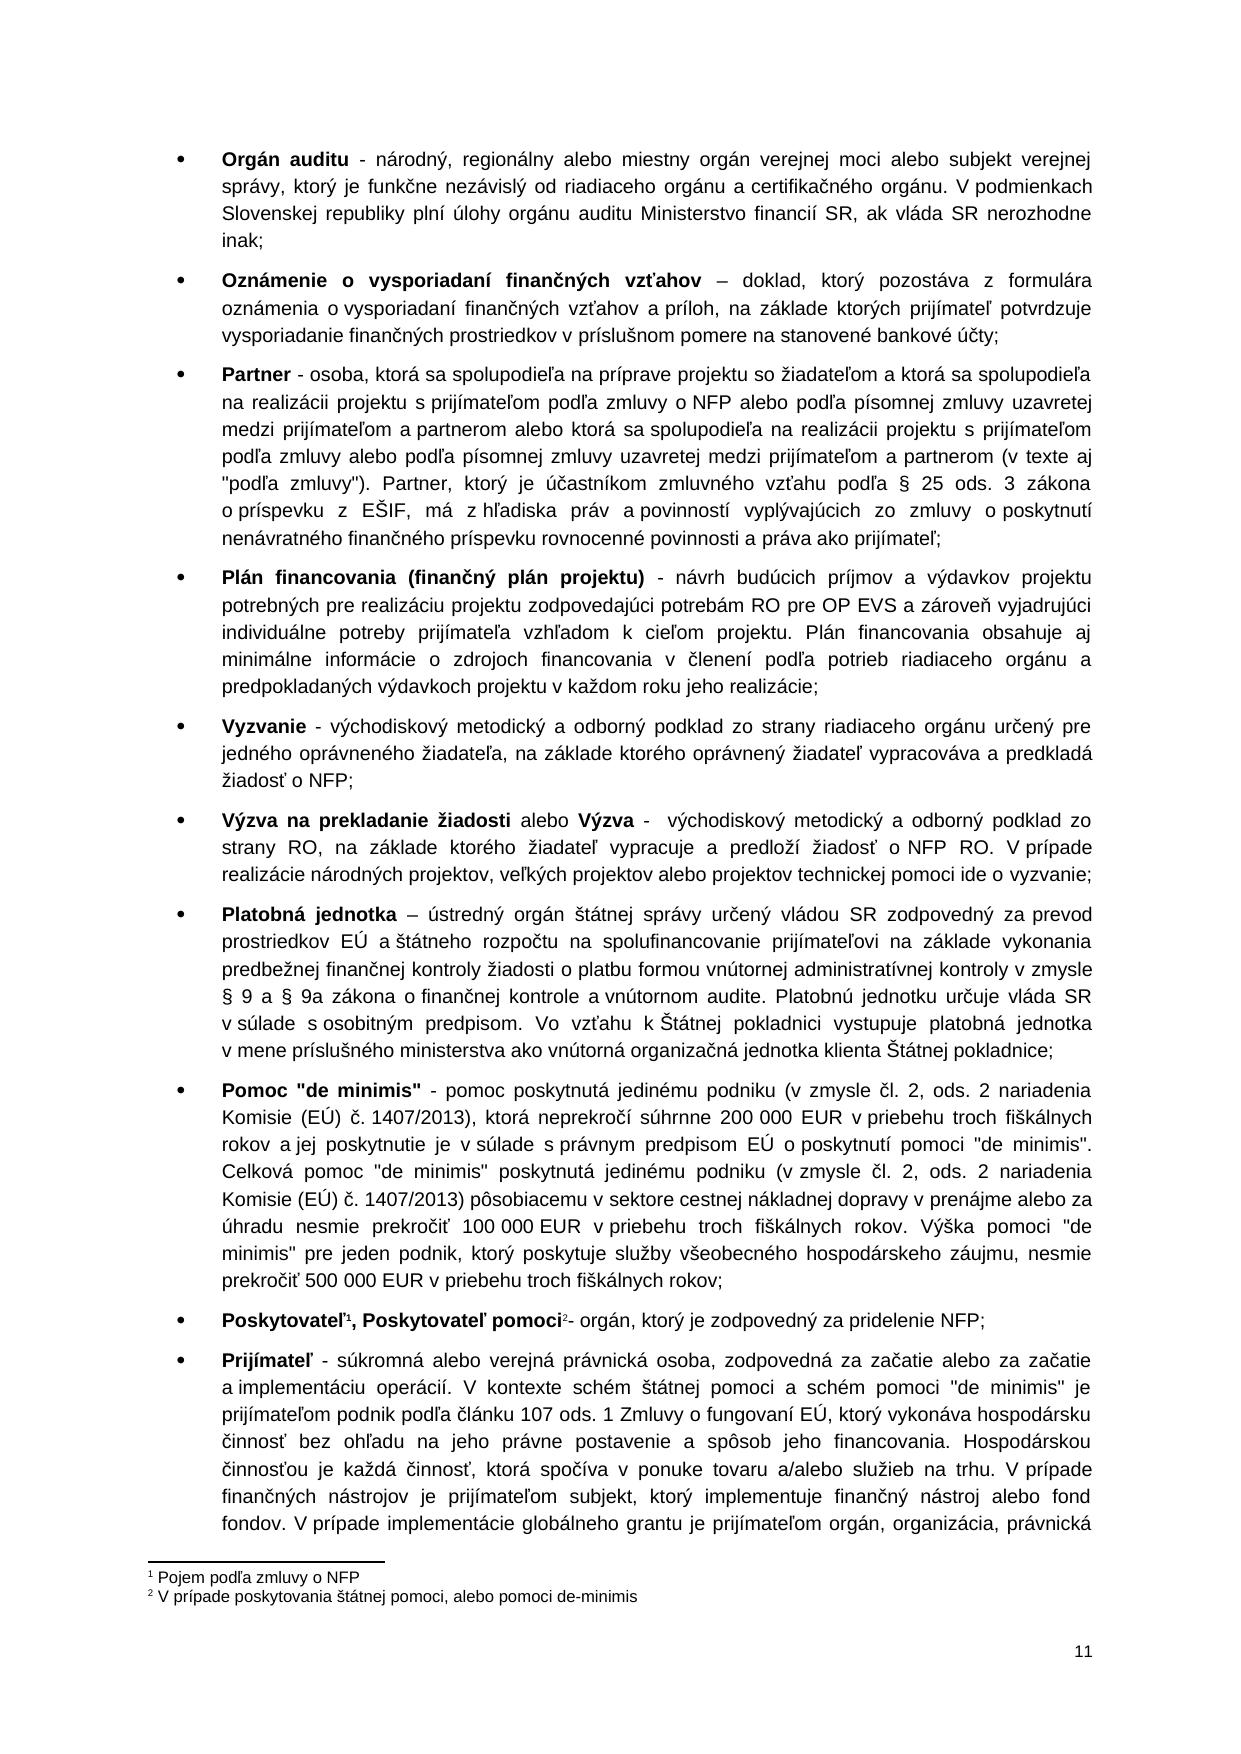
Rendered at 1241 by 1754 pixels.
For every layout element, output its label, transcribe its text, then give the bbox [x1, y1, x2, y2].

text Oznámenie o vysporiadaní finančných vzťahov – doklad, ktorý pozostáva z formulára oznámenia o vysporiadaní finančných vzťahov a príloh, na základe ktorých prijímateľ potvrdzuje vysporiadanie finančných prostriedkov v príslušnom pomere na stanovené bankové účty; [177, 269, 1092, 346]
text Pomoc "de minimis" - pomoc poskytnutá jedinému podniku (v zmysle čl. 2, ods. 2 nariadenia Komisie (EÚ) č. 1407/2013), ktorá neprekročí súhrnne 200 000 EUR v priebehu troch fiškálnych rokov a jej poskytnutie je v súlade s právnym predpisom EÚ o poskytnutí pomoci "de minimis". Celková pomoc "de minimis" poskytnutá jedinému podniku (v zmysle čl. 2, ods. 2 nariadenia Komisie (EÚ) č. 1407/2013) pôsobiacemu v sektore cestnej nákladnej dopravy v prenájme alebo za úhradu nesmie prekročiť 100 000 EUR v priebehu troch fiškálnych rokov. Výška pomoci "de minimis" pre jeden podnik, ktorý poskytuje služby všeobecného hospodárskeho záujmu, nesmie prekročiť 500 000 EUR v priebehu troch fiškálnych rokov; [177, 1079, 1092, 1292]
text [177, 1349, 1092, 1534]
text Poskytovateľ, Poskytovateľ pomoci- orgán, ktorý je zodpovedný za pridelenie NFP; [177, 1309, 1092, 1332]
text Plán financovania (finančný plán projektu) - návrh budúcich príjmov a výdavkov projektu potrebných pre realizáciu projektu zodpovedajúci potrebám RO pre OP EVS a zároveň vyjadrujúci individuálne potreby prijímateľa vzhľadom k cieľom projektu. Plán financovania obsahuje aj minimálne informácie o zdrojoch financovania v členení podľa potrieb riadiaceho orgánu a predpokladaných výdavkoch projektu v každom roku jeho realizácie; [177, 566, 1092, 698]
text Výzva na prekladanie žiadosti alebo Výzva - východiskový metodický a odborný podklad zo strany RO, na základe ktorého žiadateľ vypracuje a predloží žiadosť o NFP RO. V prípade realizácie národných projektov, veľkých projektov alebo projektov technickej pomoci ide o vyzvanie; [177, 809, 1092, 886]
text Orgán auditu - národný, regionálny alebo miestny orgán verejnej moci alebo subjekt verejnej správy, ktorý je funkčne nezávislý od riadiaceho orgánu a certifikačného orgánu. V podmienkach Slovenskej republiky plní úlohy orgánu auditu Ministerstvo financií SR, ak vláda SR nerozhodne inak; [177, 148, 1092, 252]
text Platobná jednotka – ústredný orgán štátnej správy určený vládou SR zodpovedný za prevod prostriedkov EÚ a štátneho rozpočtu na spolufinancovanie prijímateľovi na základe vykonania predbežnej finančnej kontroly žiadosti o platbu formou vnútornej administratívnej kontroly v zmysle § 9 a § 9a zákona o finančnej kontrole a vnútornom audite. Platobnú jednotku určuje vláda SR v súlade s osobitným predpisom. Vo vzťahu k Štátnej pokladnici vystupuje platobná jednotka v mene príslušného ministerstva ako vnútorná organizačná jednotka klienta Štátnej pokladnice; [177, 903, 1092, 1062]
text Partner - osoba, ktorá sa spolupodieľa na príprave projektu so žiadateľom a ktorá sa spolupodieľa na realizácii projektu s prijímateľom podľa zmluvy o NFP alebo podľa písomnej zmluvy uzavretej medzi prijímateľom a partnerom alebo ktorá sa spolupodieľa na realizácii projektu s prijímateľom podľa zmluvy alebo podľa písomnej zmluvy uzavretej medzi prijímateľom a partnerom (v texte aj "podľa zmluvy"). Partner, ktorý je účastníkom zmluvného vzťahu podľa § 25 ods. 3 zákona o príspevku z EŠIF, má z hľadiska práv a povinností vyplývajúcich zo zmluvy o poskytnutí nenávratného finančného príspevku rovnocenné povinnosti a práva ako prijímateľ; [177, 363, 1092, 549]
text Vyzvanie - východiskový metodický a odborný podklad zo strany riadiaceho orgánu určený pre jedného oprávneného žiadateľa, na základe ktorého oprávnený žiadateľ vypracováva a predkladá žiadosť o NFP; [177, 715, 1092, 792]
